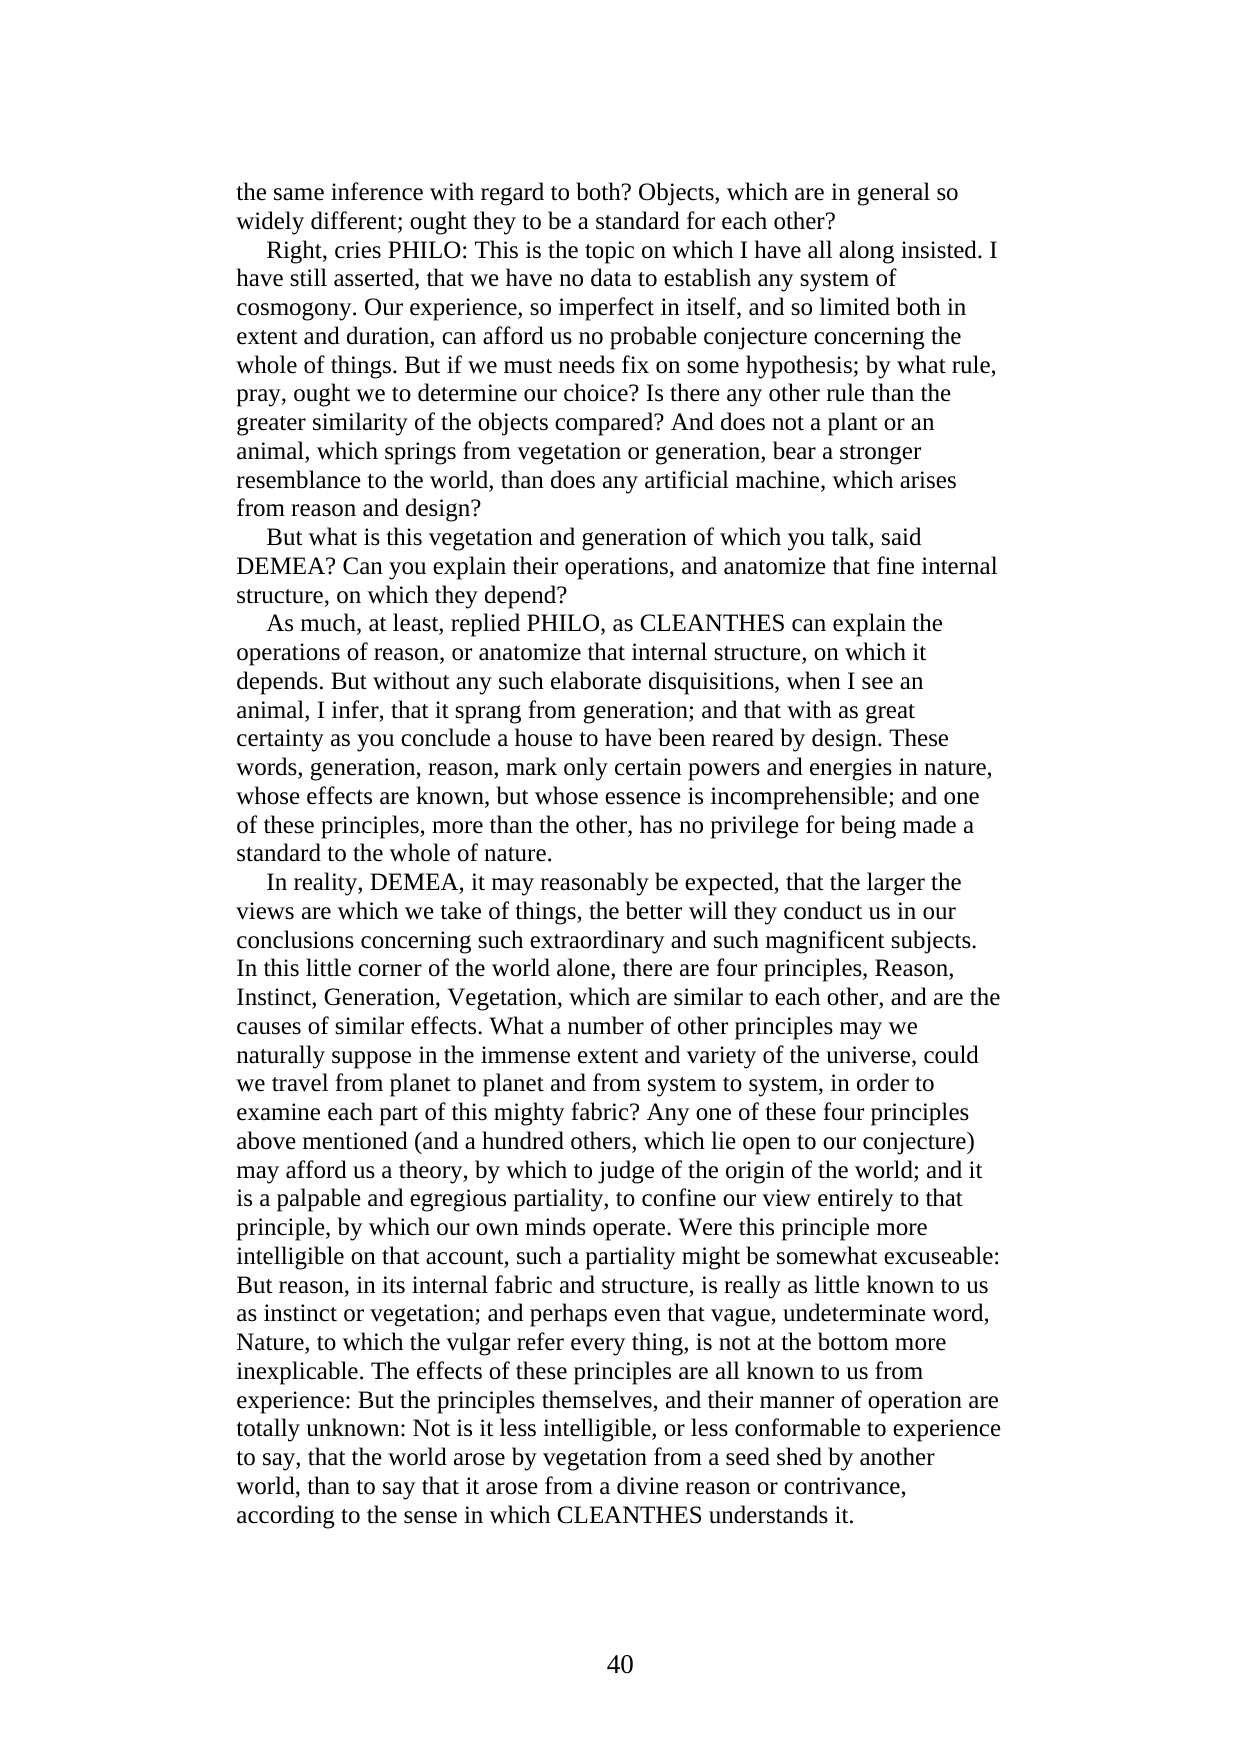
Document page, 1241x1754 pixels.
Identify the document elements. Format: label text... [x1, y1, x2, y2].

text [236, 177, 1004, 235]
text As much, at least, replied PHILO, as CLEANTHES can explain the operations of reason, or anatomize that internal structure, on which it depends. But without any such elaborate disquisitions, when I see an animal, I infer, that it sprang from generation; and that with as great certainty as you conclude a house to have been reared by design. These words, generation, reason, mark only certain powers and energies in nature, whose effects are known, but whose essence is incomprehensible; and one of these principles, more than the other, has no privilege for being made a standard to the whole of nature. [236, 608, 1004, 867]
text But what is this vegetation and generation of which you talk, said DEMEA? Can you explain their operations, and anatomize that fine internal structure, on which they depend? [236, 522, 1004, 608]
text Right, cries PHILO: This is the topic on which I have all along insisted. I have still asserted, that we have no data to establish any system of cosmogony. Our experience, so imperfect in itself, and so limited both in extent and duration, can afford us no probable conjecture concerning the whole of things. But if we must needs fix on some hypothesis; by what rule, pray, ought we to determine our choice? Is there any other rule than the greater similarity of the objects compared? And does not a plant or an animal, which springs from vegetation or generation, bear a stronger resemblance to the world, than does any artificial machine, which arises from reason and design? [236, 235, 1004, 522]
text In reality, DEMEA, it may reasonably be expected, that the larger the views are which we take of things, the better will they conduct us in our conclusions concerning such extraordinary and such magnificent subjects. In this little corner of the world alone, there are four principles, Reason, Instinct, Generation, Vegetation, which are similar to each other, and are the causes of similar effects. What a number of other principles may we naturally suppose in the immense extent and variety of the universe, could we travel from planet to planet and from system to system, in order to examine each part of this mighty fabric? Any one of these four principles above mentioned (and a hundred others, which lie open to our conjecture) may afford us a theory, by which to judge of the origin of the world; and it is a palpable and egregious partiality, to confine our view entirely to that principle, by which our own minds operate. Were this principle more intelligible on that account, such a partiality might be somewhat excuseable: But reason, in its internal fabric and structure, is really as little known to us as instinct or vegetation; and perhaps even that vague, undeterminate word, Nature, to which the vulgar refer every thing, is not at the bottom more inexplicable. The effects of these principles are all known to us from experience: But the principles themselves, and their manner of operation are totally unknown: Not is it less intelligible, or less conformable to experience to say, that the world arose by vegetation from a seed shed by another world, than to say that it arose from a divine reason or contrivance, according to the sense in which CLEANTHES understands it. [236, 867, 1004, 1528]
